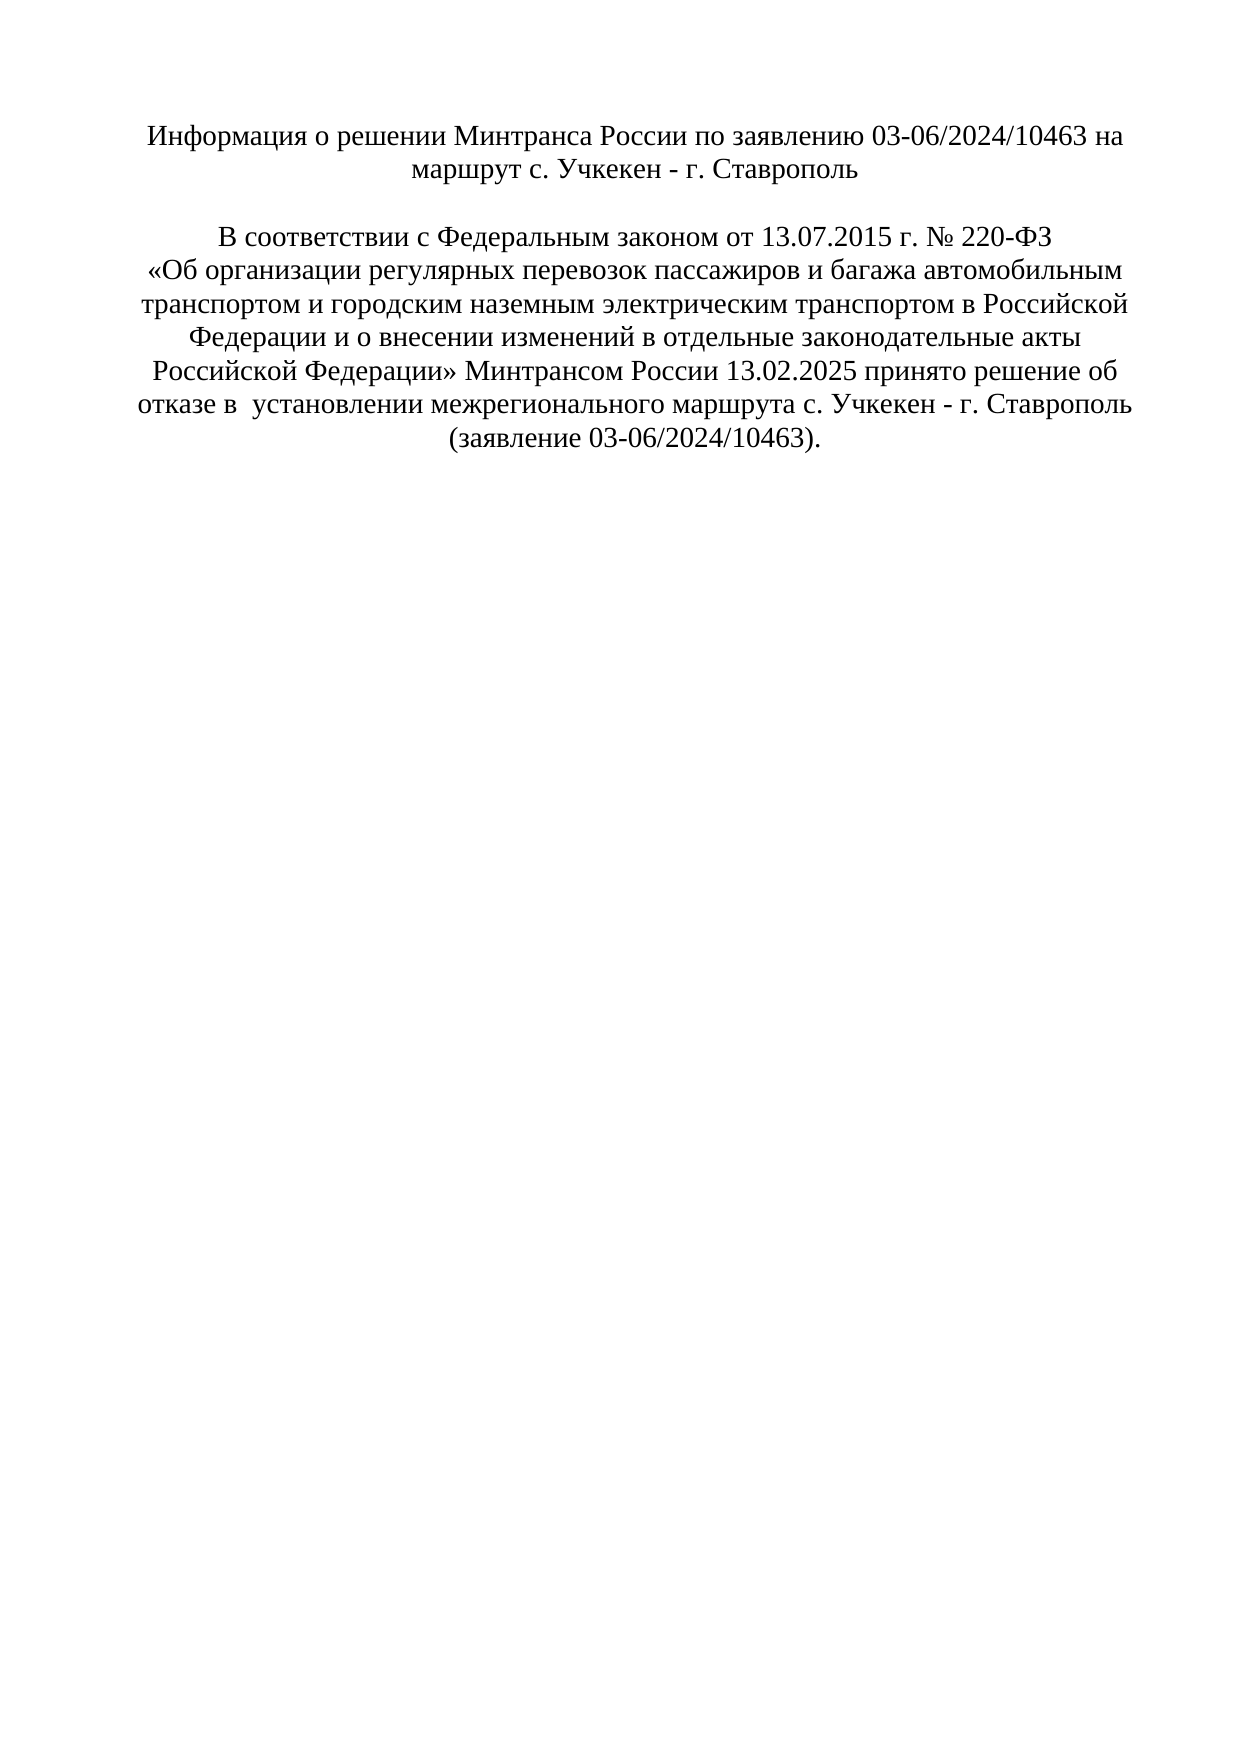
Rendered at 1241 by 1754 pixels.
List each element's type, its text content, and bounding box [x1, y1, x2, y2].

text В соответствии с Федеральным законом от 13.07.2015 г. № 220-ФЗ «Об организации регулярных перевозок пассажиров и багажа автомобильным транспортом и городским наземным электрическим транспортом в Российской Федерации и о внесении изменений в отдельные законодательные акты Российской Федерации» Минтрансом России 13.02.2025 принято решение об отказе в установлении межрегионального маршрута с. Учкекен - г. Ставрополь (заявление 03-06/2024/10463). [118, 219, 1152, 453]
text Информация о решении Минтранса России по заявлению 03-06/2024/10463 на маршрут с. Учкекен - г. Ставрополь [118, 118, 1152, 185]
